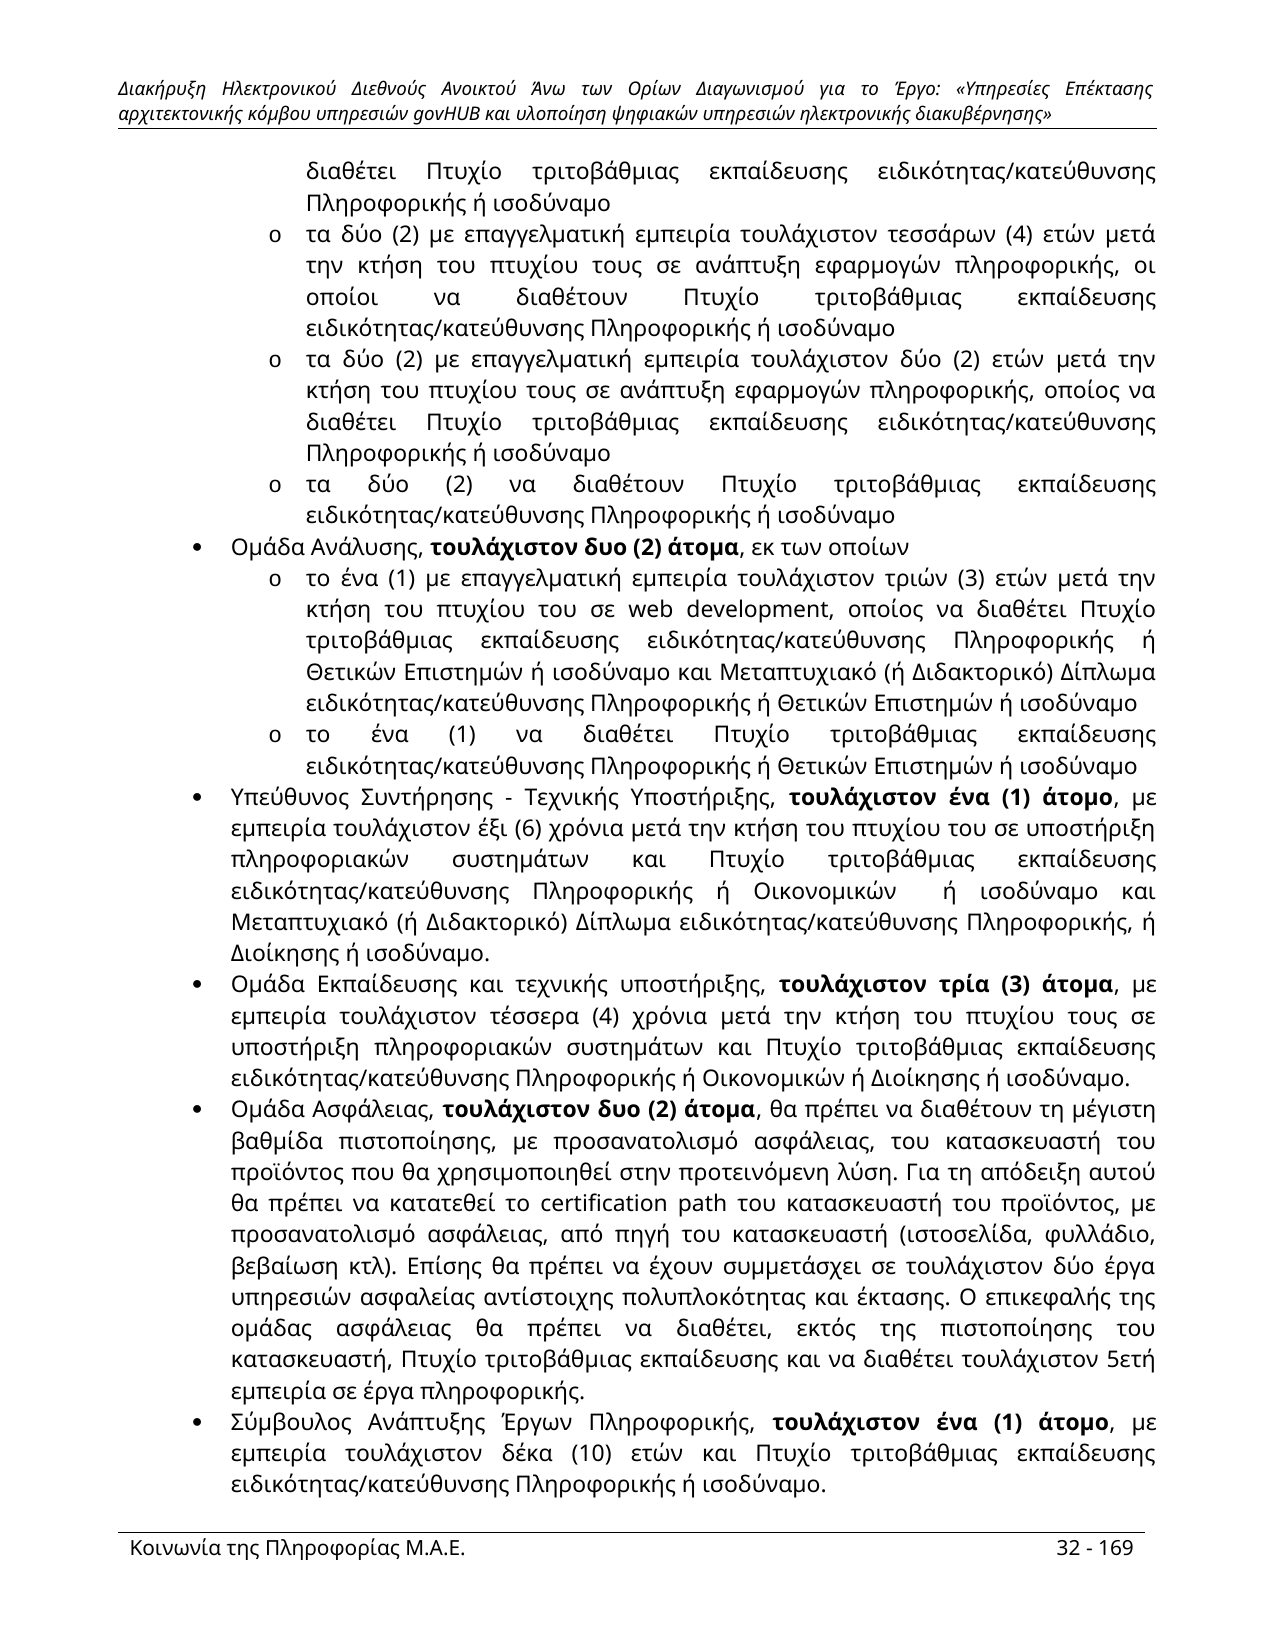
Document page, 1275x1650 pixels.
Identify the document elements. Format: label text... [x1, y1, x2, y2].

list Σύμβουλος Ανάπτυξης Έργων Πληροφορικής, τουλάχιστον ένα (1) άτομο, με εμπειρία τουλάχιστον δέκα (10) ετών και Πτυχίο τριτοβάθμιας εκπαίδευσης ειδικότητας/κατεύθυνσης Πληροφορικής ή ισοδύναμο. [193, 1406, 1157, 1499]
list Ομάδα Ασφάλειας, τουλάχιστον δυο (2) άτομα, θα πρέπει να διαθέτουν τη μέγιστη βαθμίδα πιστοποίησης, με προσανατολισμό ασφάλειας, του κατασκευαστή του προϊόντος που θα χρησιμοποιηθεί στην προτεινόμενη λύση. Για τη απόδειξη αυτού θα πρέπει να κατατεθεί το certification path του κατασκευαστή του προϊόντος, με προσανατολισμό ασφάλειας, από πηγή του κατασκευαστή (ιστοσελίδα, φυλλάδιο, βεβαίωση κτλ). Επίσης θα πρέπει να έχουν συμμετάσχει σε τουλάχιστον δύο έργα υπηρεσιών ασφαλείας αντίστοιχης πολυπλοκότητας και έκτασης. Ο επικεφαλής της ομάδας ασφάλειας θα πρέπει να διαθέτει, εκτός της πιστοποίησης του κατασκευαστή, Πτυχίο τριτοβάθμιας εκπαίδευσης και να διαθέτει τουλάχιστον 5ετή εμπειρία σε έργα πληροφορικής. [193, 1093, 1157, 1406]
list το ένα (1) να διαθέτει Πτυχίο τριτοβάθμιας εκπαίδευσης ειδικότητας/κατεύθυνσης Πληροφορικής ή Θετικών Επιστημών ή ισοδύναμο [268, 718, 1157, 781]
list Υπεύθυνος Συντήρησης - Τεχνικής Υποστήριξης, τουλάχιστον ένα (1) άτομο, με εμπειρία τουλάχιστον έξι (6) χρόνια μετά την κτήση του πτυχίου του σε υποστήριξη πληροφοριακών συστημάτων και Πτυχίο τριτοβάθμιας εκπαίδευσης ειδικότητας/κατεύθυνσης Πληροφορικής ή Οικονομικών ή ισοδύναμο και Μεταπτυχιακό (ή Διδακτορικό) Δίπλωμα ειδικότητας/κατεύθυνσης Πληροφορικής, ή Διοίκησης ή ισοδύναμο. [193, 781, 1157, 968]
list Ομάδα Ανάλυσης, τουλάχιστον δυο (2) άτομα, εκ των οποίων [193, 531, 1157, 562]
list Ομάδα Εκπαίδευσης και τεχνικής υποστήριξης, τουλάχιστον τρία (3) άτομα, με εμπειρία τουλάχιστον τέσσερα (4) χρόνια μετά την κτήση του πτυχίου τους σε υποστήριξη πληροφοριακών συστημάτων και Πτυχίο τριτοβάθμιας εκπαίδευσης ειδικότητας/κατεύθυνσης Πληροφορικής ή Οικονομικών ή Διοίκησης ή ισοδύναμο. [193, 968, 1157, 1093]
list τα δύο (2) να διαθέτουν Πτυχίο τριτοβάθμιας εκπαίδευσης ειδικότητας/κατεύθυνσης Πληροφορικής ή ισοδύναμο [268, 468, 1157, 531]
list το ένα (1) με επαγγελματική εμπειρία τουλάχιστον τριών (3) ετών μετά την κτήση του πτυχίου του σε web development, οποίος να διαθέτει Πτυχίο τριτοβάθμιας εκπαίδευσης ειδικότητας/κατεύθυνσης Πληροφορικής ή Θετικών Επιστημών ή ισοδύναμο και Μεταπτυχιακό (ή Διδακτορικό) Δίπλωμα ειδικότητας/κατεύθυνσης Πληροφορικής ή Θετικών Επιστημών ή ισοδύναμο [268, 562, 1157, 718]
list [268, 155, 1157, 218]
list τα δύο (2) με επαγγελματική εμπειρία τουλάχιστον τεσσάρων (4) ετών μετά την κτήση του πτυχίου τους σε ανάπτυξη εφαρμογών πληροφορικής, οι οποίοι να διαθέτουν Πτυχίο τριτοβάθμιας εκπαίδευσης ειδικότητας/κατεύθυνσης Πληροφορικής ή ισοδύναμο [268, 218, 1157, 343]
list τα δύο (2) με επαγγελματική εμπειρία τουλάχιστον δύο (2) ετών μετά την κτήση του πτυχίου τους σε ανάπτυξη εφαρμογών πληροφορικής, οποίος να διαθέτει Πτυχίο τριτοβάθμιας εκπαίδευσης ειδικότητας/κατεύθυνσης Πληροφορικής ή ισοδύναμο [268, 343, 1157, 468]
